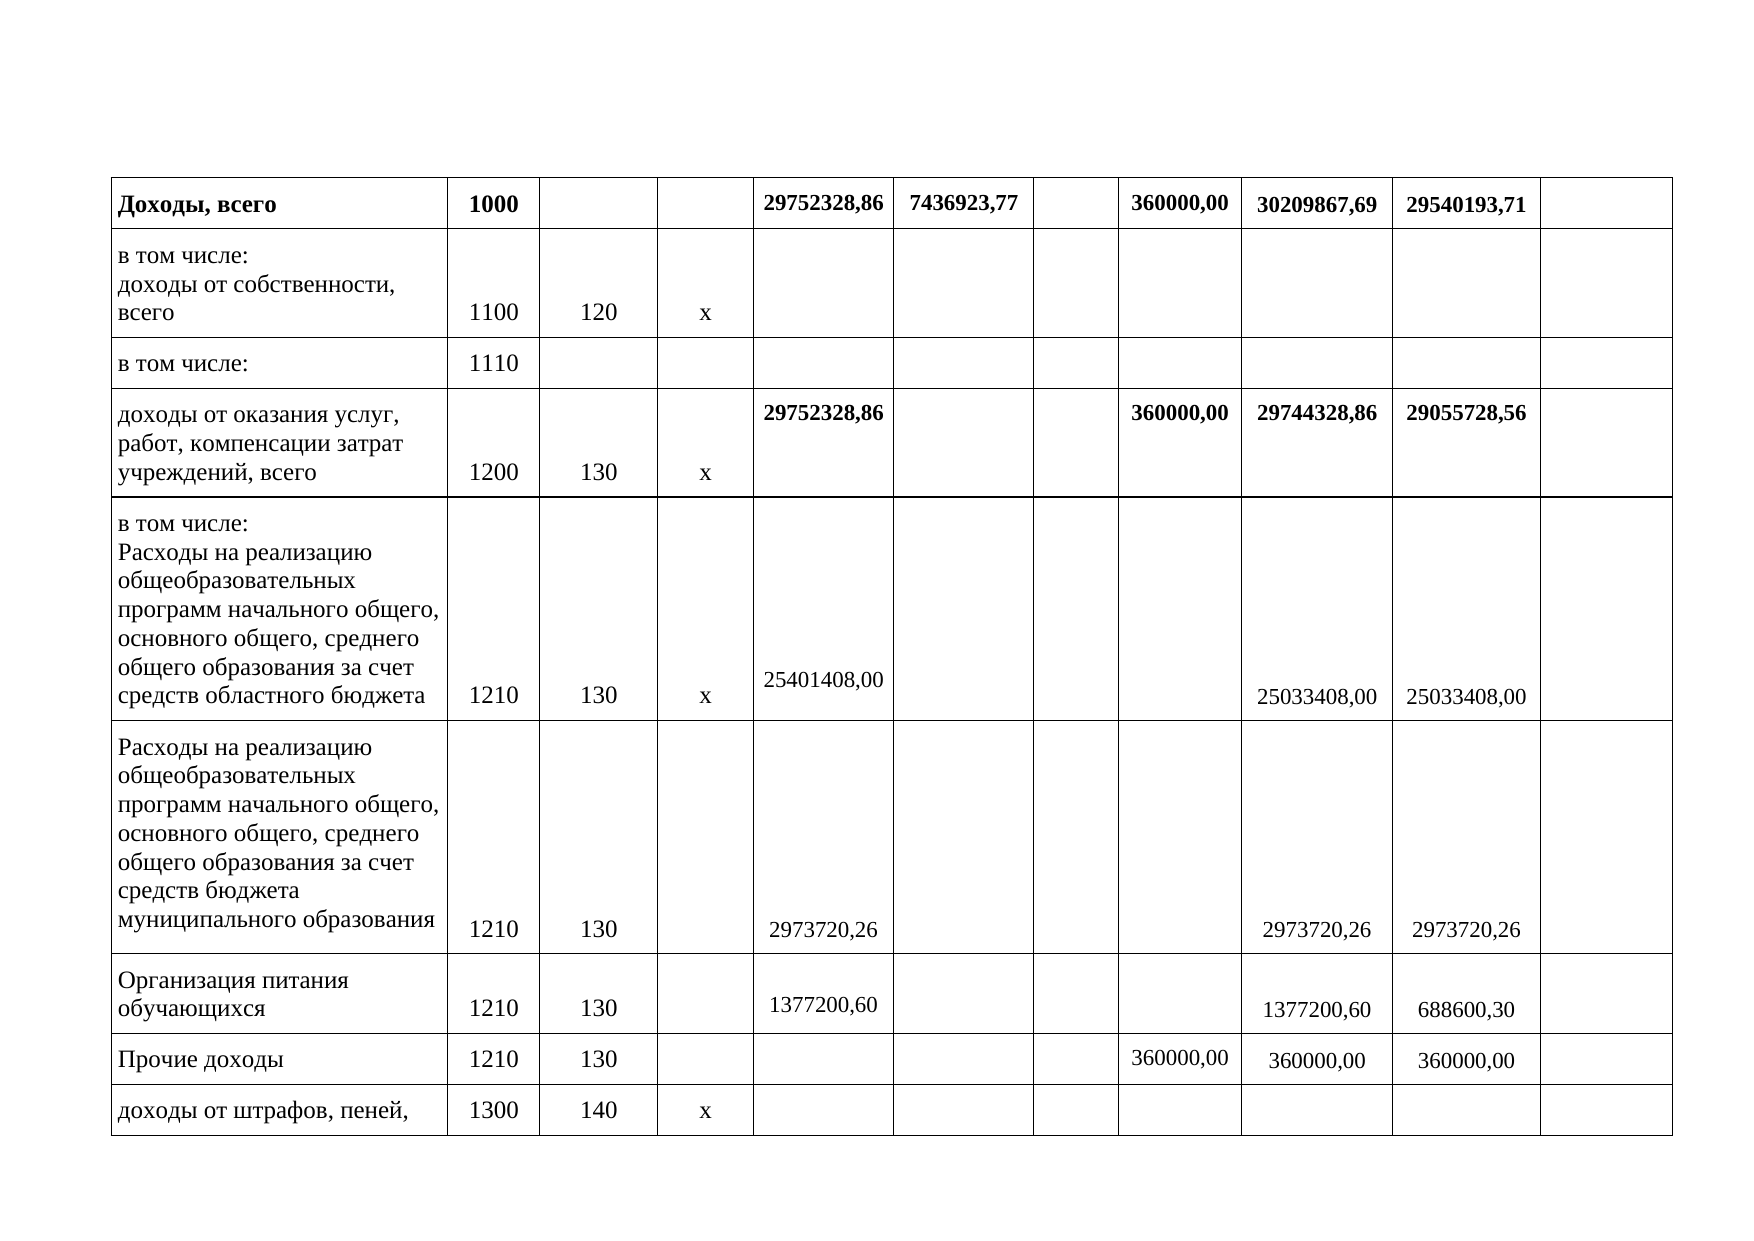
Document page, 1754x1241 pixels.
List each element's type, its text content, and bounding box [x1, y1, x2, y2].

table_cell [1393, 229, 1540, 337]
table_cell 688600,30 [1393, 954, 1540, 1033]
table_cell 1377200,60 [754, 954, 893, 1033]
table_cell Организация питания обучающихся [112, 954, 447, 1033]
table_cell [658, 1034, 753, 1084]
table_cell Расходы на реализацию общеобразовательных программ начального общего, основного общего, среднего общего образования за счет средств бюджета муниципального образования [112, 721, 447, 953]
table_cell доходы от оказания услуг, работ, компенсации затрат учреждений, всего [112, 389, 447, 496]
table_cell х [658, 229, 753, 337]
table_cell [1541, 178, 1672, 228]
table_cell [1034, 498, 1118, 720]
table_cell [1242, 1085, 1392, 1135]
table_cell 140 [540, 1085, 657, 1135]
table_cell [754, 229, 893, 337]
table_cell 29055728,56 [1393, 389, 1540, 496]
table_cell [754, 1034, 893, 1084]
table_cell [1393, 1085, 1540, 1135]
table_cell [1541, 498, 1672, 720]
table_cell 360000,00 [1119, 178, 1241, 228]
table_cell Доходы, всего [112, 178, 447, 228]
table_cell 2973720,26 [754, 721, 893, 953]
table_cell [1119, 229, 1241, 337]
table_cell 1100 [448, 229, 539, 337]
table_cell х [658, 1085, 753, 1135]
table_cell [894, 721, 1033, 953]
table_cell 1210 [448, 721, 539, 953]
table_cell [540, 178, 657, 228]
table_cell [894, 338, 1033, 388]
table_cell [1242, 229, 1392, 337]
table_cell [658, 954, 753, 1033]
table_cell 2973720,26 [1393, 721, 1540, 953]
table_cell [1034, 389, 1118, 496]
table_cell 29540193,71 [1393, 178, 1540, 228]
table_cell [658, 338, 753, 388]
table_cell 30209867,69 [1242, 178, 1392, 228]
table_cell [1119, 954, 1241, 1033]
table_cell [894, 498, 1033, 720]
table_cell [1541, 1034, 1672, 1084]
table_cell [1119, 498, 1241, 720]
table_cell 1000 [448, 178, 539, 228]
table_cell 360000,00 [1119, 1034, 1241, 1084]
table_cell [1541, 954, 1672, 1033]
table_cell [1119, 338, 1241, 388]
table_cell [1119, 721, 1241, 953]
table_cell 1210 [448, 1034, 539, 1084]
table_cell 130 [540, 498, 657, 720]
table_cell 360000,00 [1242, 1034, 1392, 1084]
table_cell 29752328,86 [754, 389, 893, 496]
table_cell [1541, 721, 1672, 953]
table_cell х [658, 498, 753, 720]
table_cell 130 [540, 1034, 657, 1084]
table_cell [894, 229, 1033, 337]
table_cell 25401408,00 [754, 498, 893, 720]
table_cell [894, 954, 1033, 1033]
table_cell в том числе: [112, 338, 447, 388]
table_cell 1210 [448, 498, 539, 720]
table_cell 29752328,86 [754, 178, 893, 228]
table_cell 1110 [448, 338, 539, 388]
table_cell 25033408,00 [1393, 498, 1540, 720]
table_cell [1034, 229, 1118, 337]
table_cell [1034, 954, 1118, 1033]
table_cell [894, 389, 1033, 496]
table_cell [1541, 338, 1672, 388]
table_cell [1541, 1085, 1672, 1135]
table_cell 360000,00 [1119, 389, 1241, 496]
table_cell 7436923,77 [894, 178, 1033, 228]
table_cell [1034, 721, 1118, 953]
table_cell Прочие доходы [112, 1034, 447, 1084]
table_cell в том числе: доходы от собственности, всего [112, 229, 447, 337]
table_cell 130 [540, 954, 657, 1033]
table_cell 130 [540, 721, 657, 953]
table_cell [1541, 229, 1672, 337]
table_cell 1300 [448, 1085, 539, 1135]
table_cell [1034, 178, 1118, 228]
table_cell [1393, 338, 1540, 388]
table_cell [1034, 1085, 1118, 1135]
table_cell 1377200,60 [1242, 954, 1392, 1033]
table_cell [754, 338, 893, 388]
table_cell 25033408,00 [1242, 498, 1392, 720]
table_cell 29744328,86 [1242, 389, 1392, 496]
table_cell [658, 178, 753, 228]
table_cell в том числе: Расходы на реализацию общеобразовательных программ начального общего, основного общего, среднего общего образования за счет средств областного бюджета [112, 498, 447, 720]
table_cell [1034, 338, 1118, 388]
table_cell 1210 [448, 954, 539, 1033]
table_cell 130 [540, 389, 657, 496]
table_cell 360000,00 [1393, 1034, 1540, 1084]
table_cell [894, 1034, 1033, 1084]
table_cell х [658, 389, 753, 496]
table_cell [1541, 389, 1672, 496]
table_cell 120 [540, 229, 657, 337]
table_cell 1200 [448, 389, 539, 496]
table_cell [1119, 1085, 1241, 1135]
table_cell 2973720,26 [1242, 721, 1392, 953]
table_cell [1034, 1034, 1118, 1084]
table_cell [754, 1085, 893, 1135]
table_cell [1242, 338, 1392, 388]
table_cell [112, 1085, 447, 1135]
table_cell [658, 721, 753, 953]
table_cell [540, 338, 657, 388]
table_cell [894, 1085, 1033, 1135]
